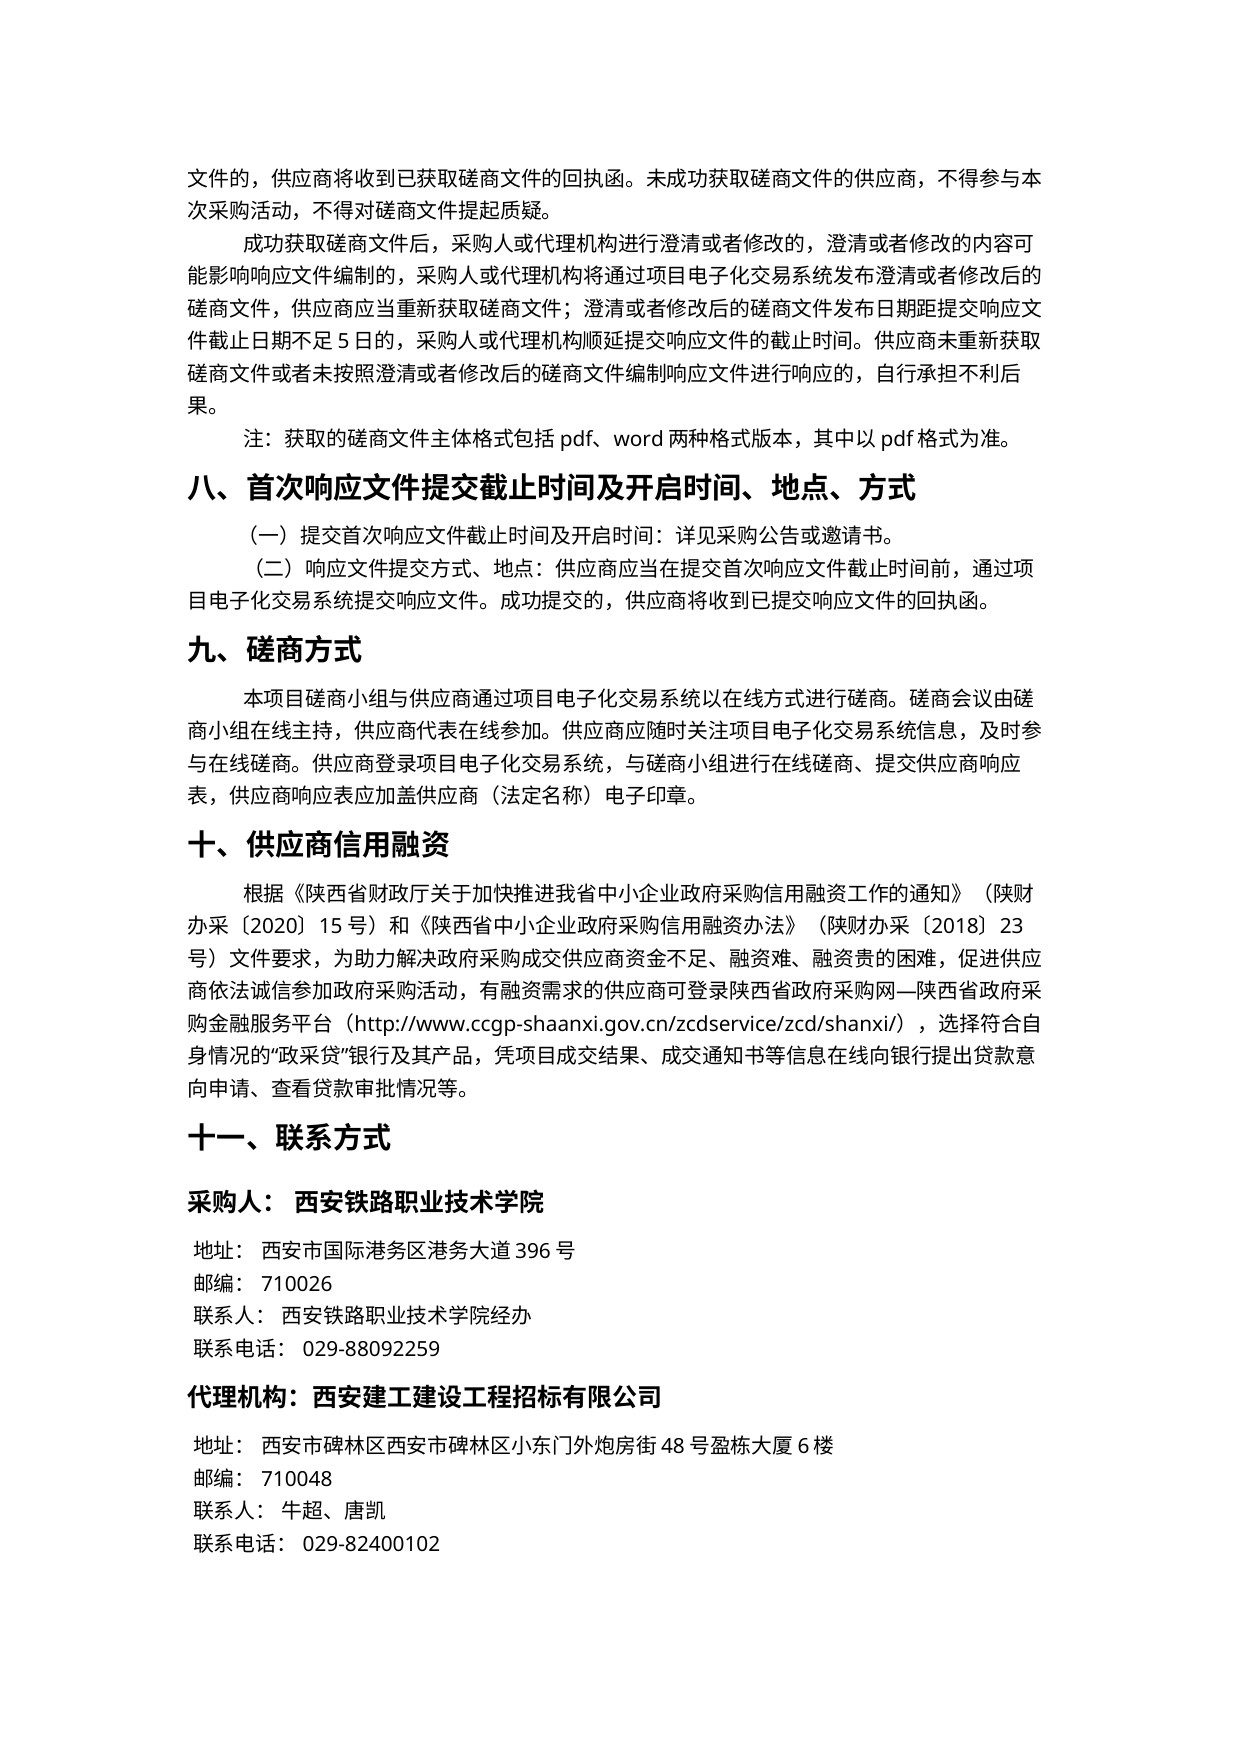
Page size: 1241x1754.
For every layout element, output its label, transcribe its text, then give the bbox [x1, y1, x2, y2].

text 联系人： 西安铁路职业技术学院经办 [187, 1299, 1053, 1332]
text 根据《陕西省财政厅关于加快推进我省中小企业政府采购信用融资工作的通知》（陕财办采〔2020〕15 号）和《陕西省中小企业政府采购信用融资办法》（陕财办采〔2018〕23 号）文件要求，为助力解决政府采购成交供应商资金不足、融资难、融资贵的困难，促进供应商依法诚信参加政府采购活动，有融资需求的供应商可登录陕西省政府采购网—陕西省政府采购金融服务平台（http://www.ccgp-shaanxi.gov.cn/zcdservice/zcd/shanxi/），选择符合自身情况的“政采贷”银行及其产品，凭项目成交结果、成交通知书等信息在线向银行提出贷款意向申请、查看贷款审批情况等。 [187, 877, 1053, 1104]
text 采购人： 西安铁路职业技术学院 [187, 1169, 1053, 1234]
text 注：获取的磋商文件主体格式包括pdf、word两种格式版本，其中以pdf格式为准。 [187, 422, 1053, 454]
text （一）提交首次响应文件截止时间及开启时间：详见采购公告或邀请书。 [187, 519, 1053, 552]
text 邮编： 710026 [187, 1267, 1053, 1299]
text 地址： 西安市碑林区西安市碑林区小东门外炮房街48号盈栋大厦6楼 [187, 1429, 1053, 1462]
text 本项目磋商小组与供应商通过项目电子化交易系统以在线方式进行磋商。磋商会议由磋商小组在线主持，供应商代表在线参加。供应商应随时关注项目电子化交易系统信息，及时参与在线磋商。供应商登录项目电子化交易系统，与磋商小组进行在线磋商、提交供应商响应表，供应商响应表应加盖供应商（法定名称）电子印章。 [187, 682, 1053, 812]
text 九、磋商方式 [187, 617, 1053, 682]
text 联系人： 牛超、唐凯 [187, 1494, 1053, 1527]
text （二）响应文件提交方式、地点：供应商应当在提交首次响应文件截止时间前，通过项目电子化交易系统提交响应文件。成功提交的，供应商将收到已提交响应文件的回执函。 [187, 552, 1053, 617]
text 十一、联系方式 [187, 1104, 1053, 1169]
text 联系电话： 029-82400102 [187, 1527, 1053, 1559]
text 八、首次响应文件提交截止时间及开启时间、地点、方式 [187, 454, 1053, 519]
text 邮编： 710048 [187, 1462, 1053, 1494]
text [187, 162, 1053, 227]
text 代理机构：西安建工建设工程招标有限公司 [187, 1364, 1053, 1429]
text 成功获取磋商文件后，采购人或代理机构进行澄清或者修改的，澄清或者修改的内容可能影响响应文件编制的，采购人或代理机构将通过项目电子化交易系统发布澄清或者修改后的磋商文件，供应商应当重新获取磋商文件；澄清或者修改后的磋商文件发布日期距提交响应文件截止日期不足5日的，采购人或代理机构顺延提交响应文件的截止时间。供应商未重新获取磋商文件或者未按照澄清或者修改后的磋商文件编制响应文件进行响应的，自行承担不利后果。 [187, 227, 1053, 422]
text 联系电话： 029-88092259 [187, 1332, 1053, 1364]
text 地址： 西安市国际港务区港务大道396号 [187, 1234, 1053, 1267]
text 十、供应商信用融资 [187, 812, 1053, 877]
